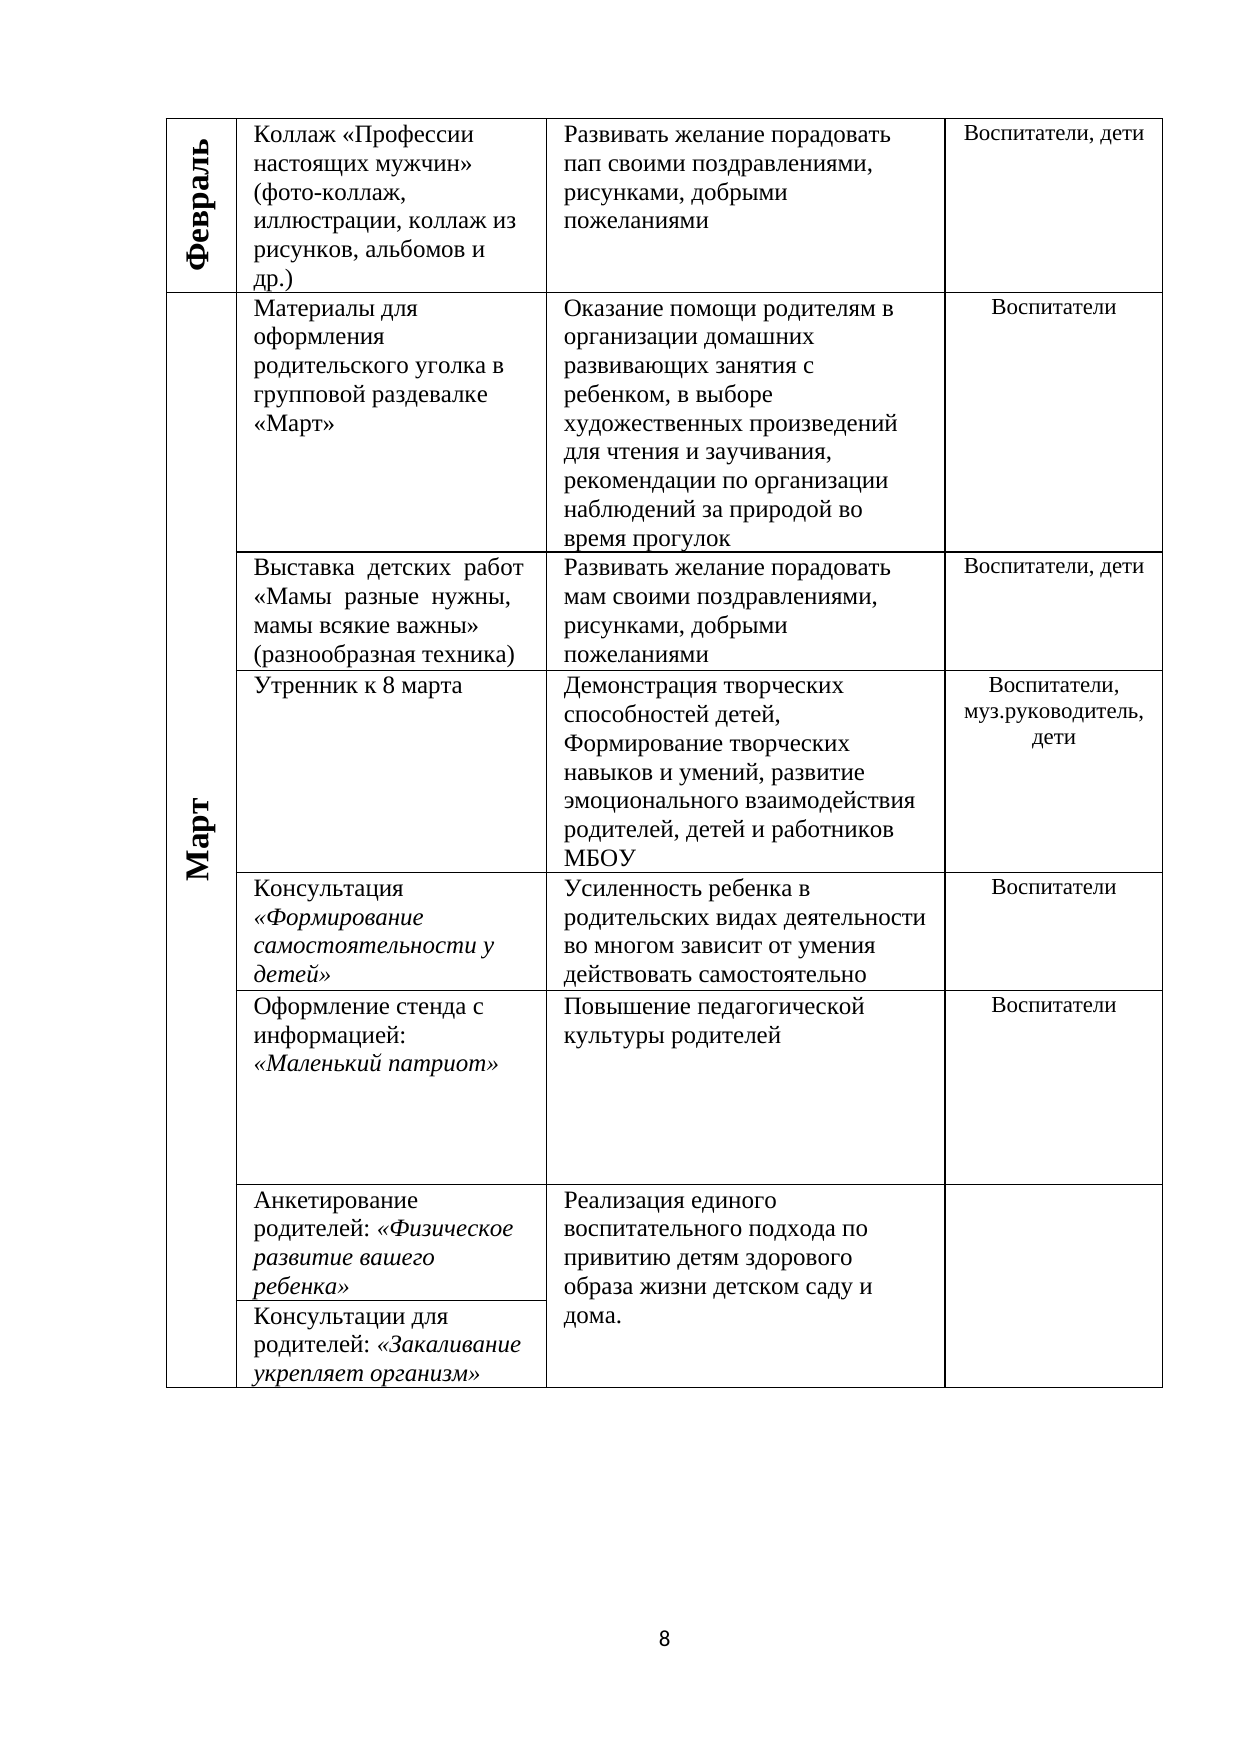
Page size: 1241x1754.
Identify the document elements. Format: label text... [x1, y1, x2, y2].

table_cell Консультация «Формирование самостоятельности у детей» [237, 873, 546, 990]
table_cell Воспитатели [946, 293, 1162, 551]
table_cell Материалы для оформления родительского уголка в групповой раздевалке «Март» [237, 293, 546, 551]
table_cell Развивать желание порадовать мам своими поздравлениями, рисунками, добрыми пожеланиями [547, 553, 944, 669]
table_cell Утренник к 8 марта [237, 671, 546, 872]
table_cell Выставка детских работ «Мамы разные нужны, мамы всякие важны» (разнообразная техника) [237, 553, 546, 669]
table_cell Оформление стенда с информацией: «Маленький патриот» [237, 991, 546, 1184]
table_cell [946, 1185, 1162, 1387]
table_cell Коллаж «Профессии настоящих мужчин» (фото-коллаж, иллюстрации, коллаж из рисунков, альбомов и др.) [237, 119, 546, 292]
table_cell Воспитатели, дети [946, 553, 1162, 669]
table_cell Демонстрация творческих способностей детей, Формирование творческих навыков и умений, развитие эмоционального взаимодействия родителей, детей и работников МБОУ [547, 671, 944, 872]
table_cell Март [167, 293, 236, 1387]
table_cell Консультации для родителей: «Закаливание укрепляет организм» [237, 1301, 546, 1387]
table_cell Повышение педагогической культуры родителей [547, 991, 944, 1184]
table_cell Реализация единого воспитательного подхода по привитию детям здорового образа жизни детском саду и дома. [547, 1185, 944, 1387]
table_cell Усиленность ребенка в родительских видах деятельности во многом зависит от умения действовать самостоятельно [547, 873, 944, 990]
table_cell Воспитатели, дети [946, 119, 1162, 292]
table_cell Воспитатели [946, 873, 1162, 990]
table_cell Воспитатели, муз.руководитель, дети [946, 671, 1162, 872]
table_cell Развивать желание порадовать пап своими поздравлениями, рисунками, добрыми пожеланиями [547, 119, 944, 292]
table_cell Воспитатели [946, 991, 1162, 1184]
table_cell Анкетирование родителей: «Физическое развитие вашего ребенка» [237, 1185, 546, 1300]
